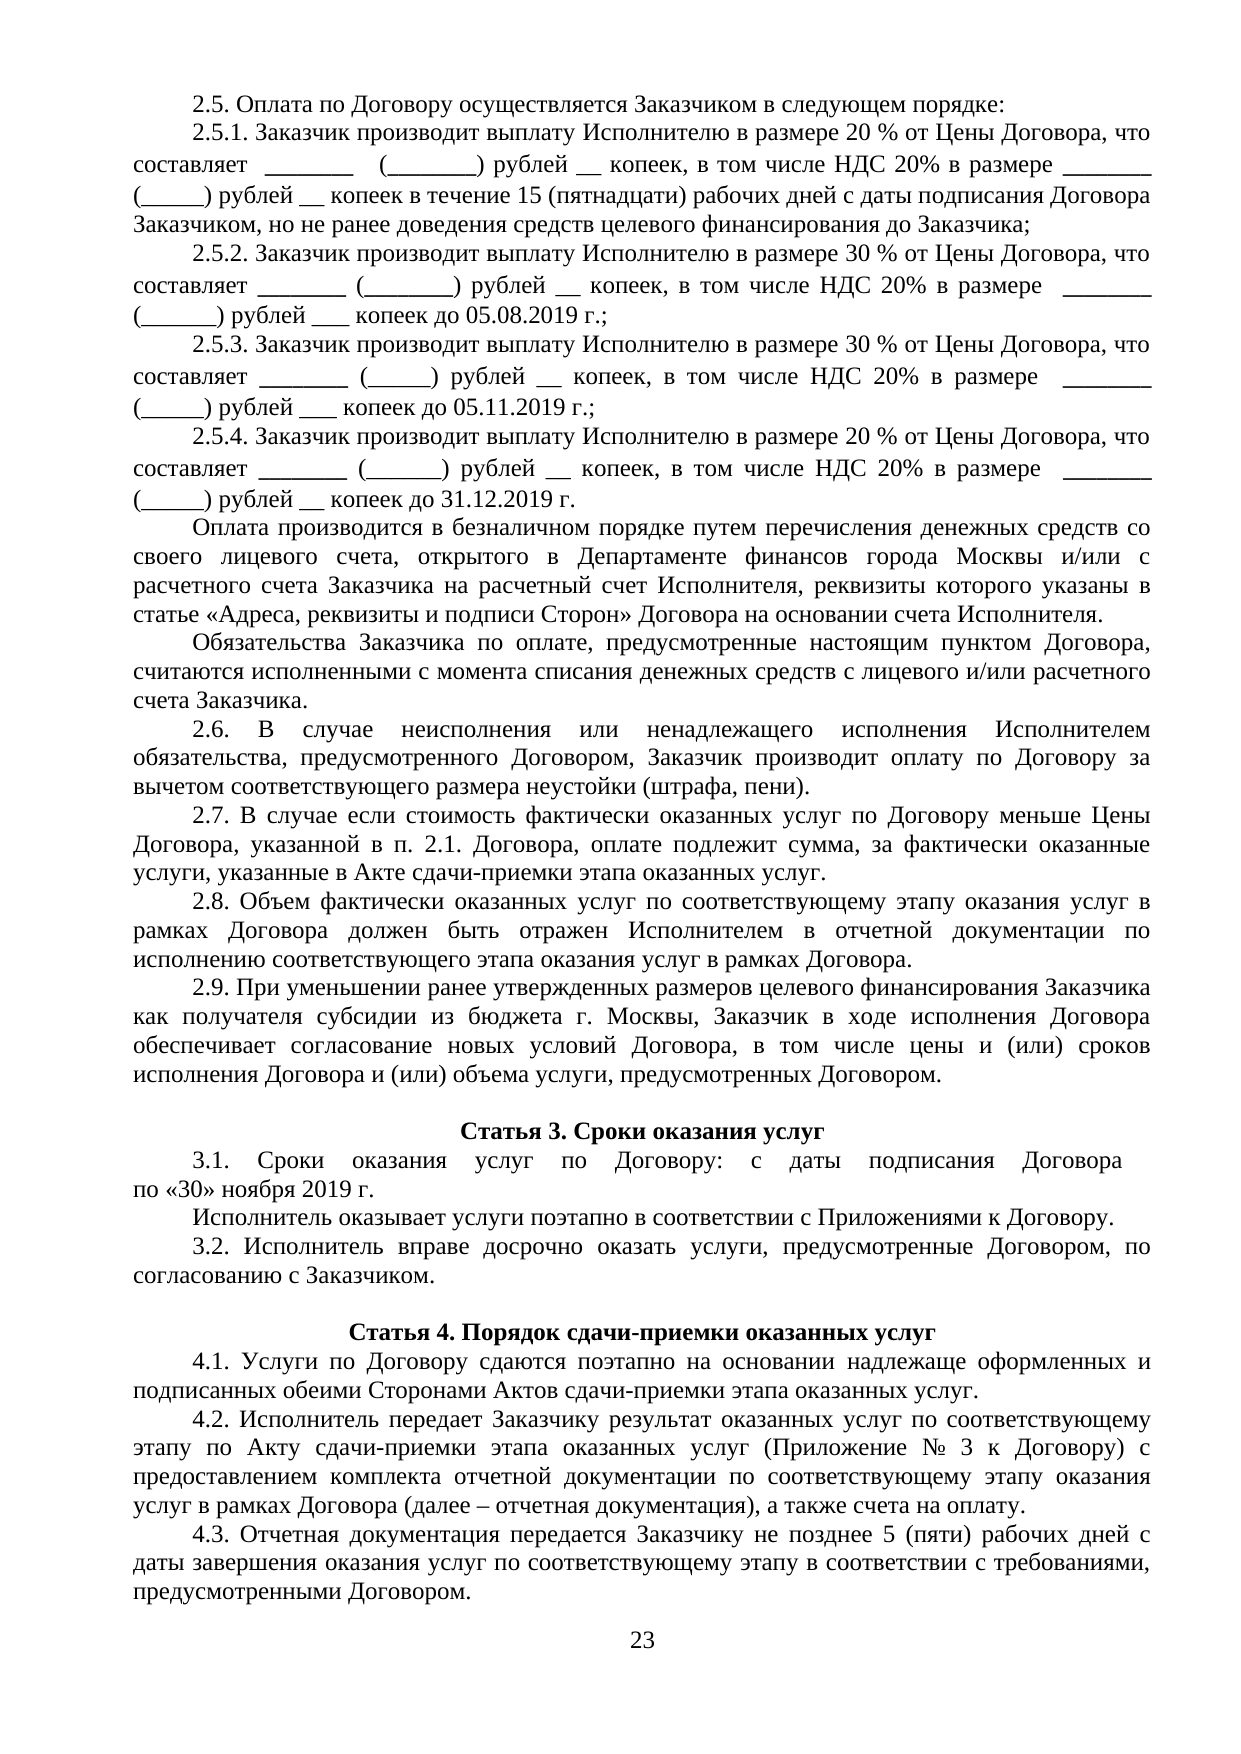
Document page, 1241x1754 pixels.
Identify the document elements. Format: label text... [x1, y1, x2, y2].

text 2.5. Оплата по Договору осуществляется Заказчиком в следующем порядке: [133, 89, 1152, 117]
text Оплата производится в безналичном порядке путем перечисления денежных средств со своего лицевого счета, открытого в Департаменте финансов города Москвы и/или с расчетного счета Заказчика на расчетный счет Исполнителя, реквизиты которого указаны в статье «Адреса, реквизиты и подписи Сторон» Договора на основании счета Исполнителя. [133, 512, 1152, 627]
text Исполнитель оказывает услуги поэтапно в соответствии с Приложениями к Договору. [133, 1202, 1152, 1231]
text 4.2. Исполнитель передает Заказчику результат оказанных услуг по соответствующему этапу по Акту сдачи-приемки этапа оказанных услуг (Приложение № 3 к Договору) с предоставлением комплекта отчетной документации по соответствующему этапу оказания услуг в рамках Договора (далее – отчетная документация), а также счета на оплату. [133, 1404, 1152, 1519]
text 3.2. Исполнитель вправе досрочно оказать услуги, предусмотренные Договором, по согласованию с Заказчиком. [133, 1231, 1152, 1289]
text 2.9. При уменьшении ранее утвержденных размеров целевого финансирования Заказчика как получателя субсидии из бюджета г. Москвы, Заказчик в ходе исполнения Договора обеспечивает согласование новых условий Договора, в том числе цены и (или) сроков исполнения Договора и (или) объема услуги, предусмотренных Договором. [133, 972, 1152, 1087]
text Статья 3. Сроки оказания услуг [133, 1116, 1152, 1145]
text 2.5.2. Заказчик производит выплату Исполнителю в размере 30 % от Цены Договора, что составляет ________ (________) рублей __ копеек, в том числе НДС 20% в размере ________ (______) рублей ___ копеек до 05.08.2019 г.; [133, 238, 1152, 329]
text 2.5.1. Заказчик производит выплату Исполнителю в размере 20 % от Цены Договора, что составляет ________ (________) рублей __ копеек, в том числе НДС 20% в размере ________ (_____) рублей __ копеек в течение 15 (пятнадцати) рабочих дней с даты подписания Договора Заказчиком, но не ранее доведения средств целевого финансирования до Заказчика; [133, 117, 1152, 238]
text 2.8. Объем фактически оказанных услуг по соответствующему этапу оказания услуг в рамках Договора должен быть отражен Исполнителем в отчетной документации по исполнению соответствующего этапа оказания услуг в рамках Договора. [133, 886, 1152, 972]
text Обязательства Заказчика по оплате, предусмотренные настоящим пунктом Договора, считаются исполненными с момента списания денежных средств с лицевого и/или расчетного счета Заказчика. [133, 627, 1152, 714]
text Статья 4. Порядок сдачи-приемки оказанных услуг [133, 1317, 1152, 1346]
text 2.5.3. Заказчик производит выплату Исполнителю в размере 30 % от Цены Договора, что составляет ________ (_____) рублей __ копеек, в том числе НДС 20% в размере ________ (_____) рублей ___ копеек до 05.11.2019 г.; [133, 329, 1152, 421]
text 2.5.4. Заказчик производит выплату Исполнителю в размере 20 % от Цены Договора, что составляет ________ (______) рублей __ копеек, в том числе НДС 20% в размере ________ (_____) рублей __ копеек до 31.12.2019 г. [133, 421, 1152, 512]
text 3.1. Сроки оказания услуг по Договору: с даты подписания Договора по «30» ноября 2019 г. [133, 1145, 1152, 1202]
text 4.3. Отчетная документация передается Заказчику не позднее 5 (пяти) рабочих дней с даты завершения оказания услуг по соответствующему этапу в соответствии с требованиями, предусмотренными Договором. [133, 1519, 1152, 1605]
text 2.7. В случае если стоимость фактически оказанных услуг по Договору меньше Цены Договора, указанной в п. 2.1. Договора, оплате подлежит сумма, за фактически оказанные услуги, указанные в Акте сдачи-приемки этапа оказанных услуг. [133, 800, 1152, 886]
text 2.6. В случае неисполнения или ненадлежащего исполнения Исполнителем обязательства, предусмотренного Договором, Заказчик производит оплату по Договору за вычетом соответствующего размера неустойки (штрафа, пени). [133, 714, 1152, 800]
text 4.1. Услуги по Договору сдаются поэтапно на основании надлежаще оформленных и подписанных обеими Сторонами Актов сдачи-приемки этапа оказанных услуг. [133, 1346, 1152, 1404]
